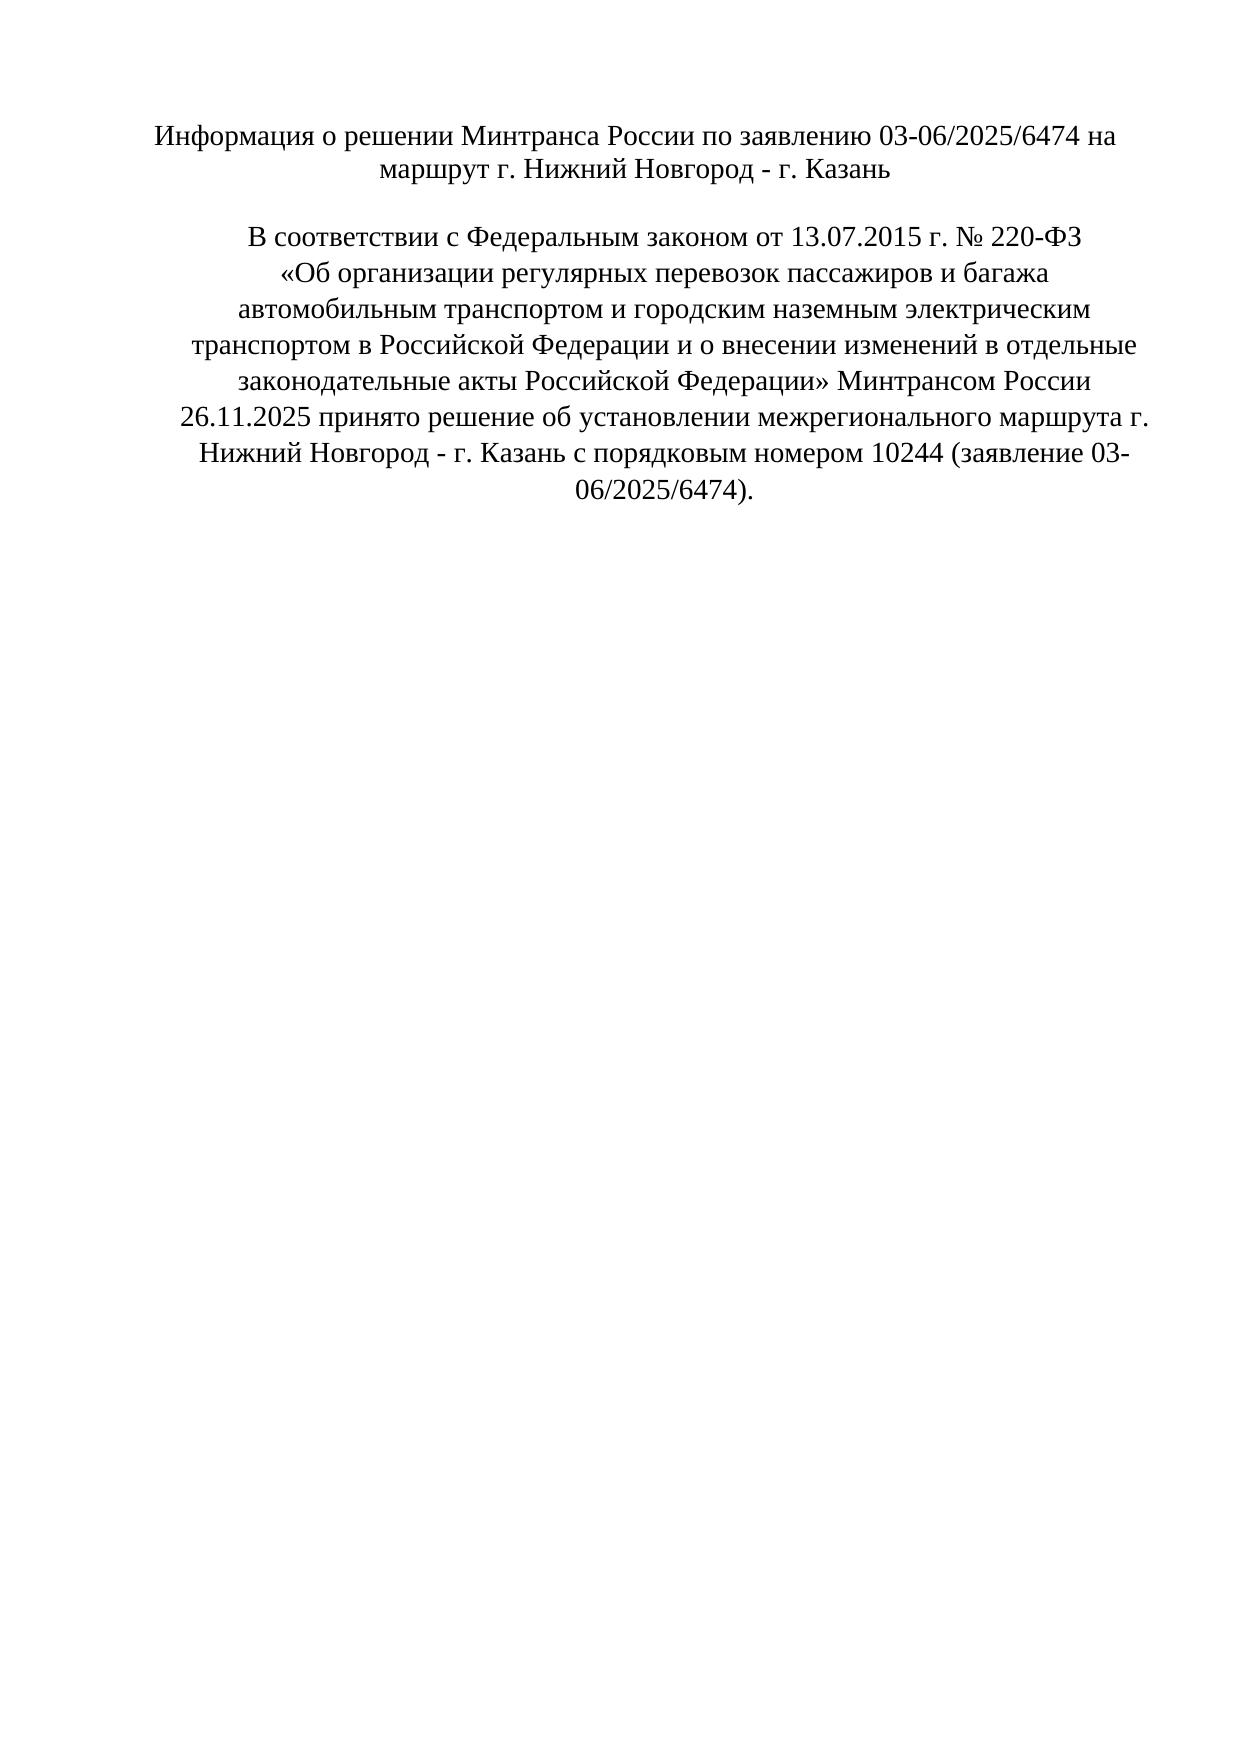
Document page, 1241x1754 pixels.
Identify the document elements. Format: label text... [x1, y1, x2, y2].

text В соответствии с Федеральным законом от 13.07.2015 г. № 220-ФЗ «Об организации регулярных перевозок пассажиров и багажа автомобильным транспортом и городским наземным электрическим транспортом в Российской Федерации и о внесении изменений в отдельные законодательные акты Российской Федерации» Минтрансом России 26.11.2025 принято решение об установлении межрегионального маршрута г. Нижний Новгород - г. Казань с порядковым номером 10244 (заявление 03-06/2025/6474). [177, 219, 1152, 505]
text Информация о решении Минтранса России по заявлению 03-06/2025/6474 на маршрут г. Нижний Новгород - г. Казань [118, 118, 1152, 185]
